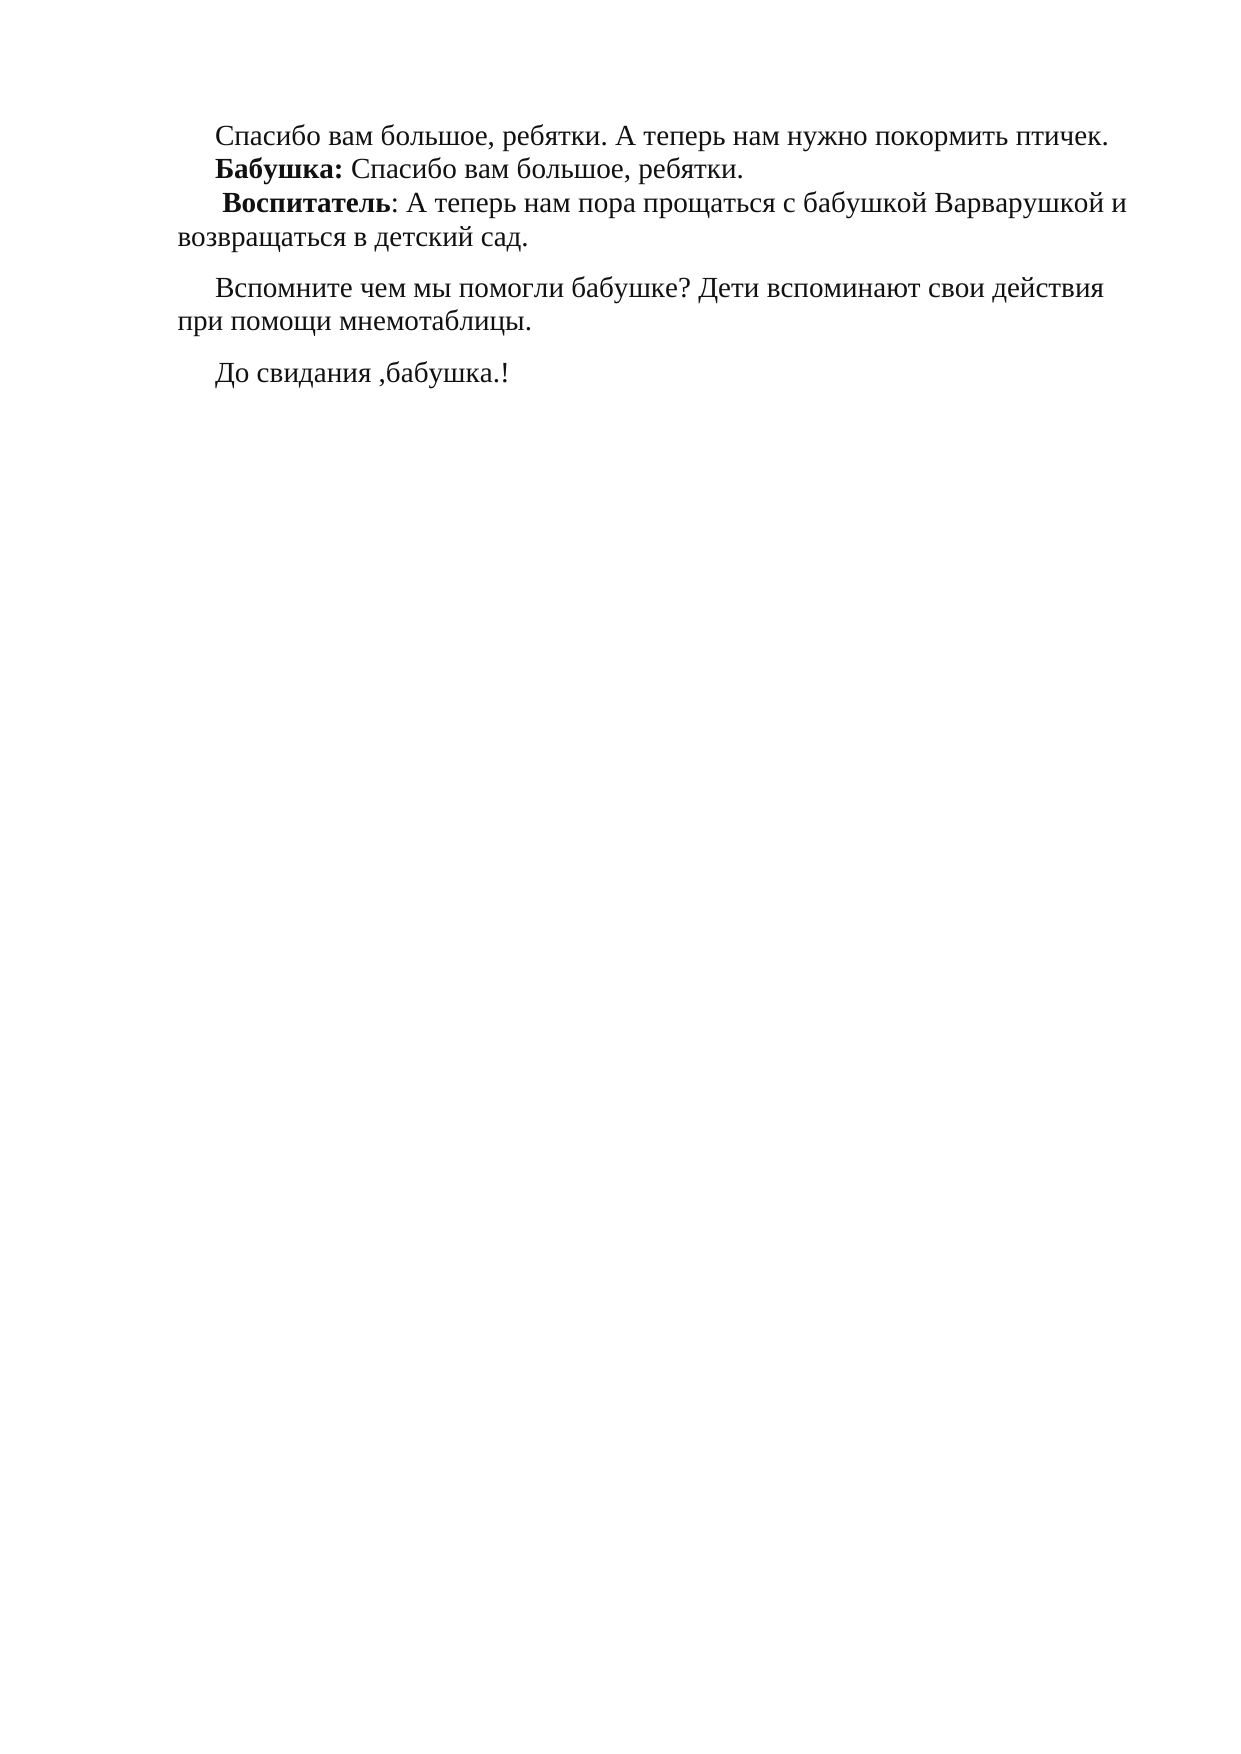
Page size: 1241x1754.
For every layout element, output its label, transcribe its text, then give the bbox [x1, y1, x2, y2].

text Вспомните чем мы помогли бабушке? Дети вспоминают свои действия при помощи мнемотаблицы. [177, 270, 1152, 337]
text До свидания ,бабушка.! [177, 355, 1152, 388]
text Воспитатель: А теперь нам пора прощаться с бабушкой Варварушкой и возвращаться в детский сад. [177, 185, 1152, 252]
text Бабушка: Спасибо вам большое, ребятки. [177, 152, 1152, 185]
text Спасибо вам большое, ребятки. А теперь нам нужно покормить птичек. [177, 118, 1152, 152]
